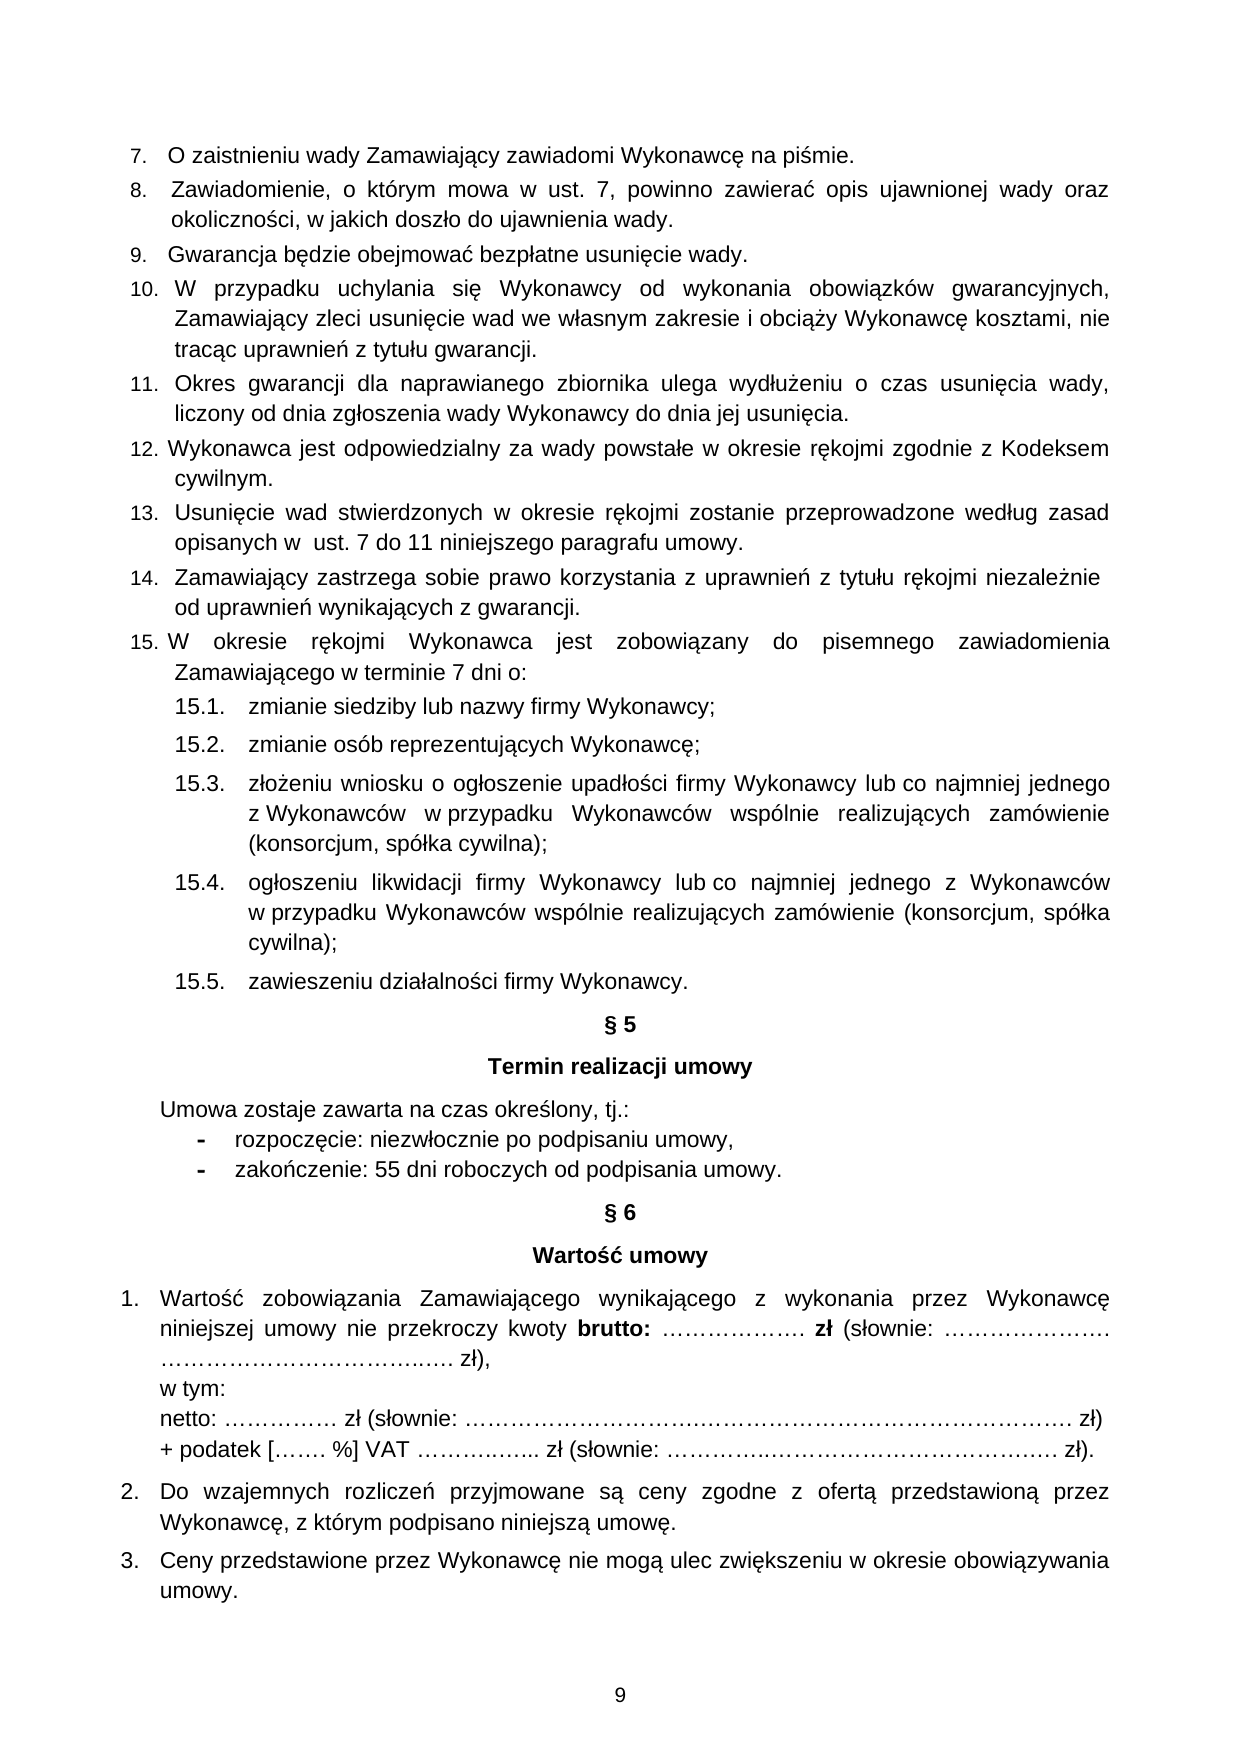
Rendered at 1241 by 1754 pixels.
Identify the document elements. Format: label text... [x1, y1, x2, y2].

list O zaistnieniu wady Zamawiający zawiadomi Wykonawcę na piśmie. [130, 142, 1110, 168]
list zmianie siedziby lub nazwy firmy Wykonawcy; [174, 693, 1110, 719]
text Wartość umowy [130, 1242, 1110, 1268]
text § 5 [130, 1011, 1110, 1037]
text Umowa zostaje zawarta na czas określony, tj.: [159, 1096, 1110, 1122]
list zmianie osób reprezentujących Wykonawcę; [174, 731, 1110, 758]
list ogłoszeniu likwidacji firmy Wykonawcy lub co najmniej jednego z Wykonawców w przypadku Wykonawców wspólnie realizujących zamówienie (konsorcjum, spółka cywilna); [174, 869, 1110, 956]
list Wykonawca jest odpowiedzialny za wady powstałe w okresie rękojmi zgodnie z Kodeksem cywilnym. [130, 434, 1110, 491]
text w tym: [159, 1375, 1110, 1401]
list W okresie rękojmi Wykonawca jest zobowiązany do pisemnego zawiadomienia Zamawiającego w terminie 7 dni o: [130, 628, 1110, 685]
list Zawiadomienie, o którym mowa w ust. 7, powinno zawierać opis ujawnionej wady oraz okoliczności, w jakich doszło do ujawnienia wady. [130, 176, 1110, 233]
list Gwarancja będzie obejmować bezpłatne usunięcie wady. [130, 241, 1110, 267]
list Zamawiający zastrzega sobie prawo korzystania z uprawnień z tytułu rękojmi niezależnie od uprawnień wynikających z gwarancji. [130, 564, 1110, 620]
list złożeniu wniosku o ogłoszenie upadłości firmy Wykonawcy lub co najmniej jednego z Wykonawców w przypadku Wykonawców wspólnie realizujących zamówienie (konsorcjum, spółka cywilna); [174, 770, 1110, 857]
list zakończenie: 55 dni roboczych od podpisania umowy. [197, 1156, 1110, 1183]
list Usunięcie wad stwierdzonych w okresie rękojmi zostanie przeprowadzone według zasad opisanych w ust. 7 do 11 niniejszego paragrafu umowy. [130, 499, 1110, 556]
list Okres gwarancji dla naprawianego zbiornika ulega wydłużeniu o czas usunięcia wady, liczony od dnia zgłoszenia wady Wykonawcy do dnia jej usunięcia. [130, 370, 1110, 426]
text Termin realizacji umowy [130, 1053, 1110, 1079]
list rozpoczęcie: niezwłocznie po podpisaniu umowy, [197, 1126, 1110, 1152]
text netto: …………… zł (słownie: ………………………….…………………………………………. zł) [159, 1405, 1110, 1432]
list W przypadku uchylania się Wykonawcy od wykonania obowiązków gwarancyjnych, Zamawiający zleci usunięcie wad we własnym zakresie i obciąży Wykonawcę kosztami, nie tracąc uprawnień z tytułu gwarancji. [130, 275, 1110, 362]
text § 6 [130, 1199, 1110, 1225]
text + podatek [……. %] VAT ………..…... zł (słownie: …………..…………………………….…. zł). [159, 1436, 1110, 1462]
list Do wzajemnych rozliczeń przyjmowane są ceny zgodne z ofertą przedstawioną przez Wykonawcę, z którym podpisano niniejszą umowę. [130, 1478, 1110, 1535]
list Wartość zobowiązania Zamawiającego wynikającego z wykonania przez Wykonawcę niniejszej umowy nie przekroczy kwoty brutto: ………………. zł (słownie: ………………….……………………………..…. zł), [130, 1284, 1110, 1371]
list Ceny przedstawione przez Wykonawcę nie mogą ulec zwiększeniu w okresie obowiązywania umowy. [130, 1547, 1110, 1603]
list zawieszeniu działalności firmy Wykonawcy. [174, 968, 1110, 994]
